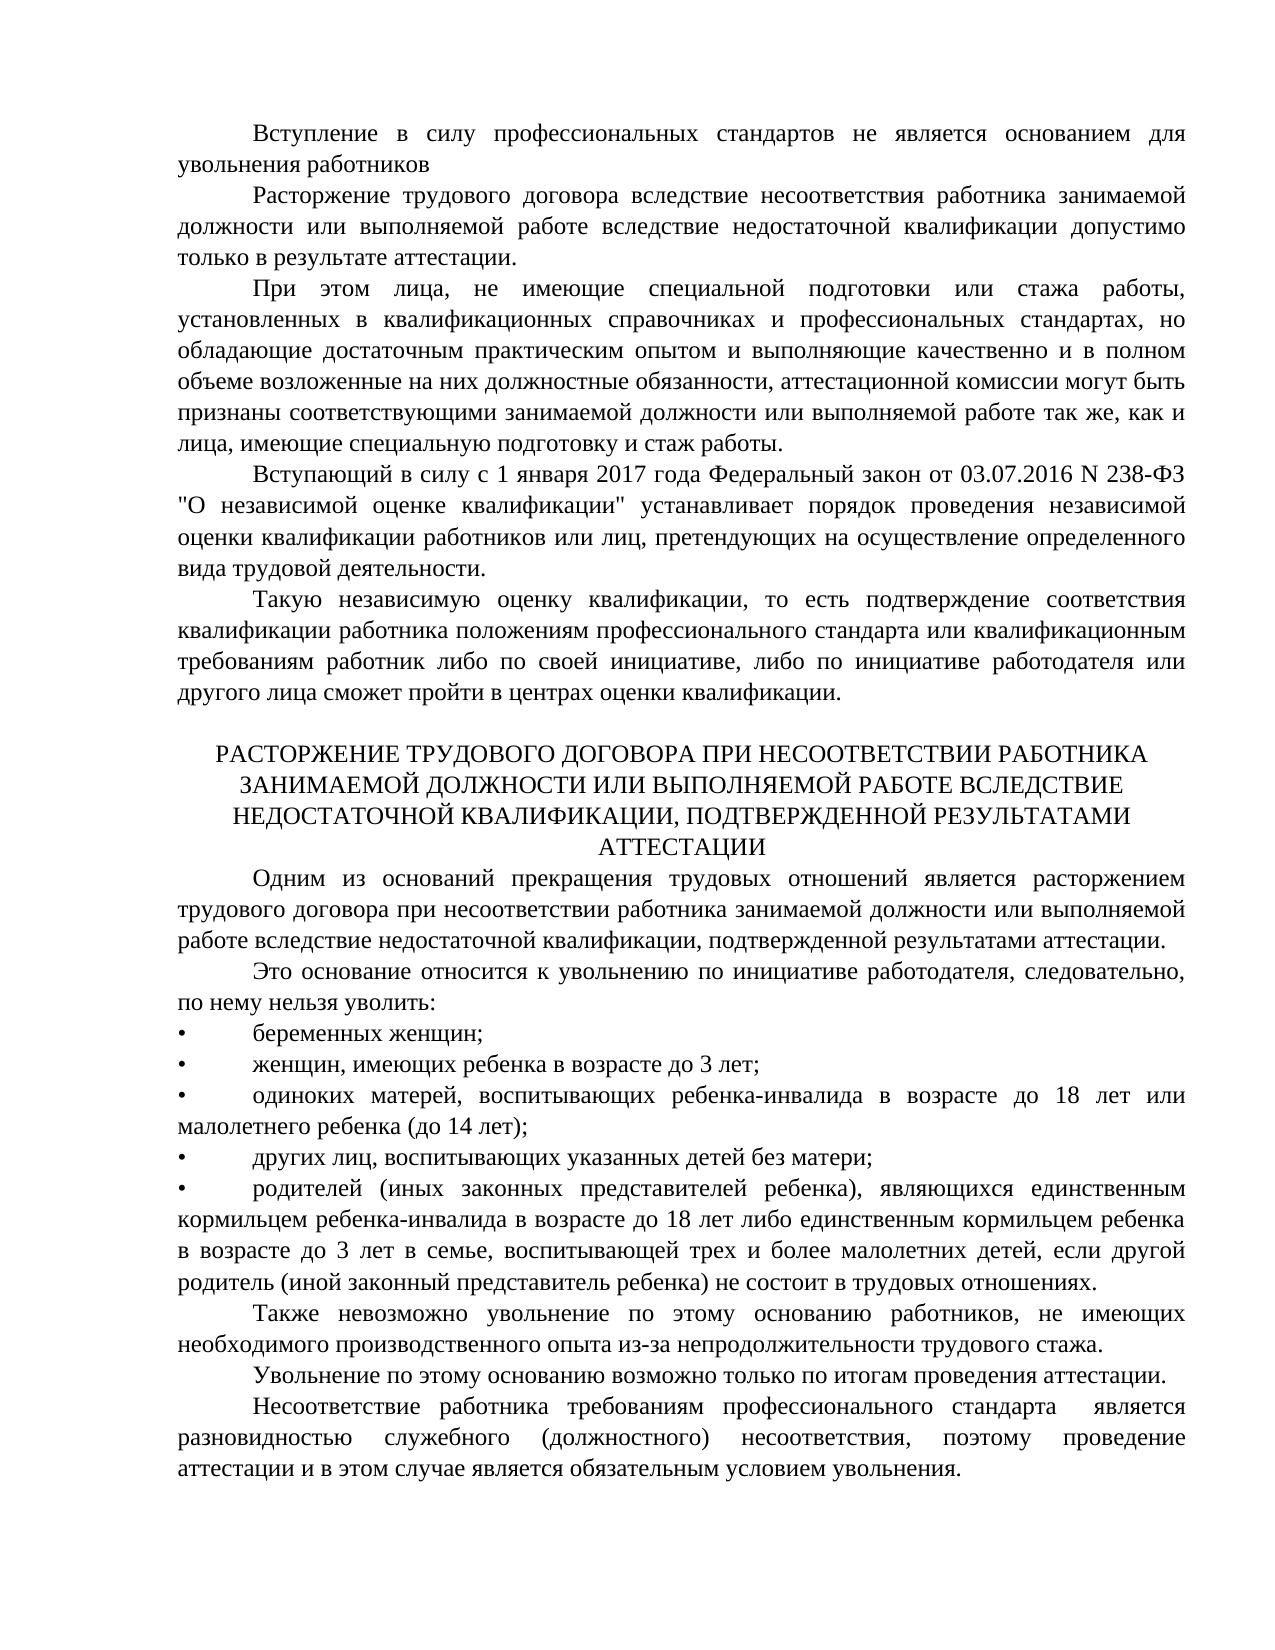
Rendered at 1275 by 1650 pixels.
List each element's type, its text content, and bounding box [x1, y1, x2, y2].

list Одним из оснований прекращения трудовых отношений является расторжением трудового договора при несоответствии работника занимаемой должности или выполняемой работе вследствие недостаточной квалификации, подтвержденной результатами аттестации. [177, 863, 1186, 954]
list РАСТОРЖЕНИЕ ТРУДОВОГО ДОГОВОРА ПРИ НЕСООТВЕТСТВИИ РАБОТНИКА ЗАНИМАЕМОЙ ДОЛЖНОСТИ ИЛИ ВЫПОЛНЯЕМОЙ РАБОТЕ ВСЛЕДСТВИЕ НЕДОСТАТОЧНОЙ КВАЛИФИКАЦИИ, ПОДТВЕРЖДЕННОЙ РЕЗУЛЬТАТАМИ АТТЕСТАЦИИ [177, 739, 1186, 861]
list Вступающий в силу с 1 января 2017 года Федеральный закон от 03.07.2016 N 238-ФЗ "О независимой оценке квалификации" устанавливает порядок проведения независимой оценки квалификации работников или лиц, претендующих на осуществление определенного вида трудовой деятельности. [177, 459, 1186, 581]
list Такую независимую оценку квалификации, то есть подтверждение соответствия квалификации работника положениям профессионального стандарта или квалификационным требованиям работник либо по своей инициативе, либо по инициативе работодателя или другого лица сможет пройти в центрах оценки квалификации. [177, 584, 1186, 706]
list Это основание относится к увольнению по инициативе работодателя, следовательно, по нему нельзя уволить: [177, 956, 1186, 1016]
list Расторжение трудового договора вследствие несоответствия работника занимаемой должности или выполняемой работе вследствие недостаточной квалификации допустимо только в результате аттестации. [177, 180, 1186, 271]
list • родителей (иных законных представителей ребенка), являющихся единственным кормильцем ребенка-инвалида в возрасте до 18 лет либо единственным кормильцем ребенка в возрасте до 3 лет в семье, воспитывающей трех и более малолетних детей, если другой родитель (иной законный представитель ребенка) не состоит в трудовых отношениях. [177, 1173, 1186, 1295]
list Увольнение по этому основанию возможно только по итогам проведения аттестации. [177, 1360, 1186, 1388]
list Вступление в силу профессиональных стандартов не является основанием для увольнения работников [177, 118, 1186, 178]
list При этом лица, не имеющие специальной подготовки или стажа работы, установленных в квалификационных справочниках и профессиональных стандартах, но обладающие достаточным практическим опытом и выполняющие качественно и в полном объеме возложенные на них должностные обязанности, аттестационной комиссии могут быть признаны соответствующими занимаемой должности или выполняемой работе так же, как и лица, имеющие специальную подготовку и стаж работы. [177, 273, 1186, 457]
list • других лиц, воспитывающих указанных детей без матери; [177, 1142, 1186, 1171]
list • беременных женщин; [177, 1018, 1186, 1047]
list • женщин, имеющих ребенка в возрасте до 3 лет; [177, 1049, 1186, 1078]
list Несоответствие работника требованиям профессионального стандарта является разновидностью служебного (должностного) несоответствия, поэтому проведение аттестации и в этом случае является обязательным условием увольнения. [177, 1391, 1186, 1482]
list • одиноких матерей, воспитывающих ребенка-инвалида в возрасте до 18 лет или малолетнего ребенка (до 14 лет); [177, 1080, 1186, 1140]
list Также невозможно увольнение по этому основанию работников, не имеющих необходимого производственного опыта из-за непродолжительности трудового стажа. [177, 1298, 1186, 1357]
